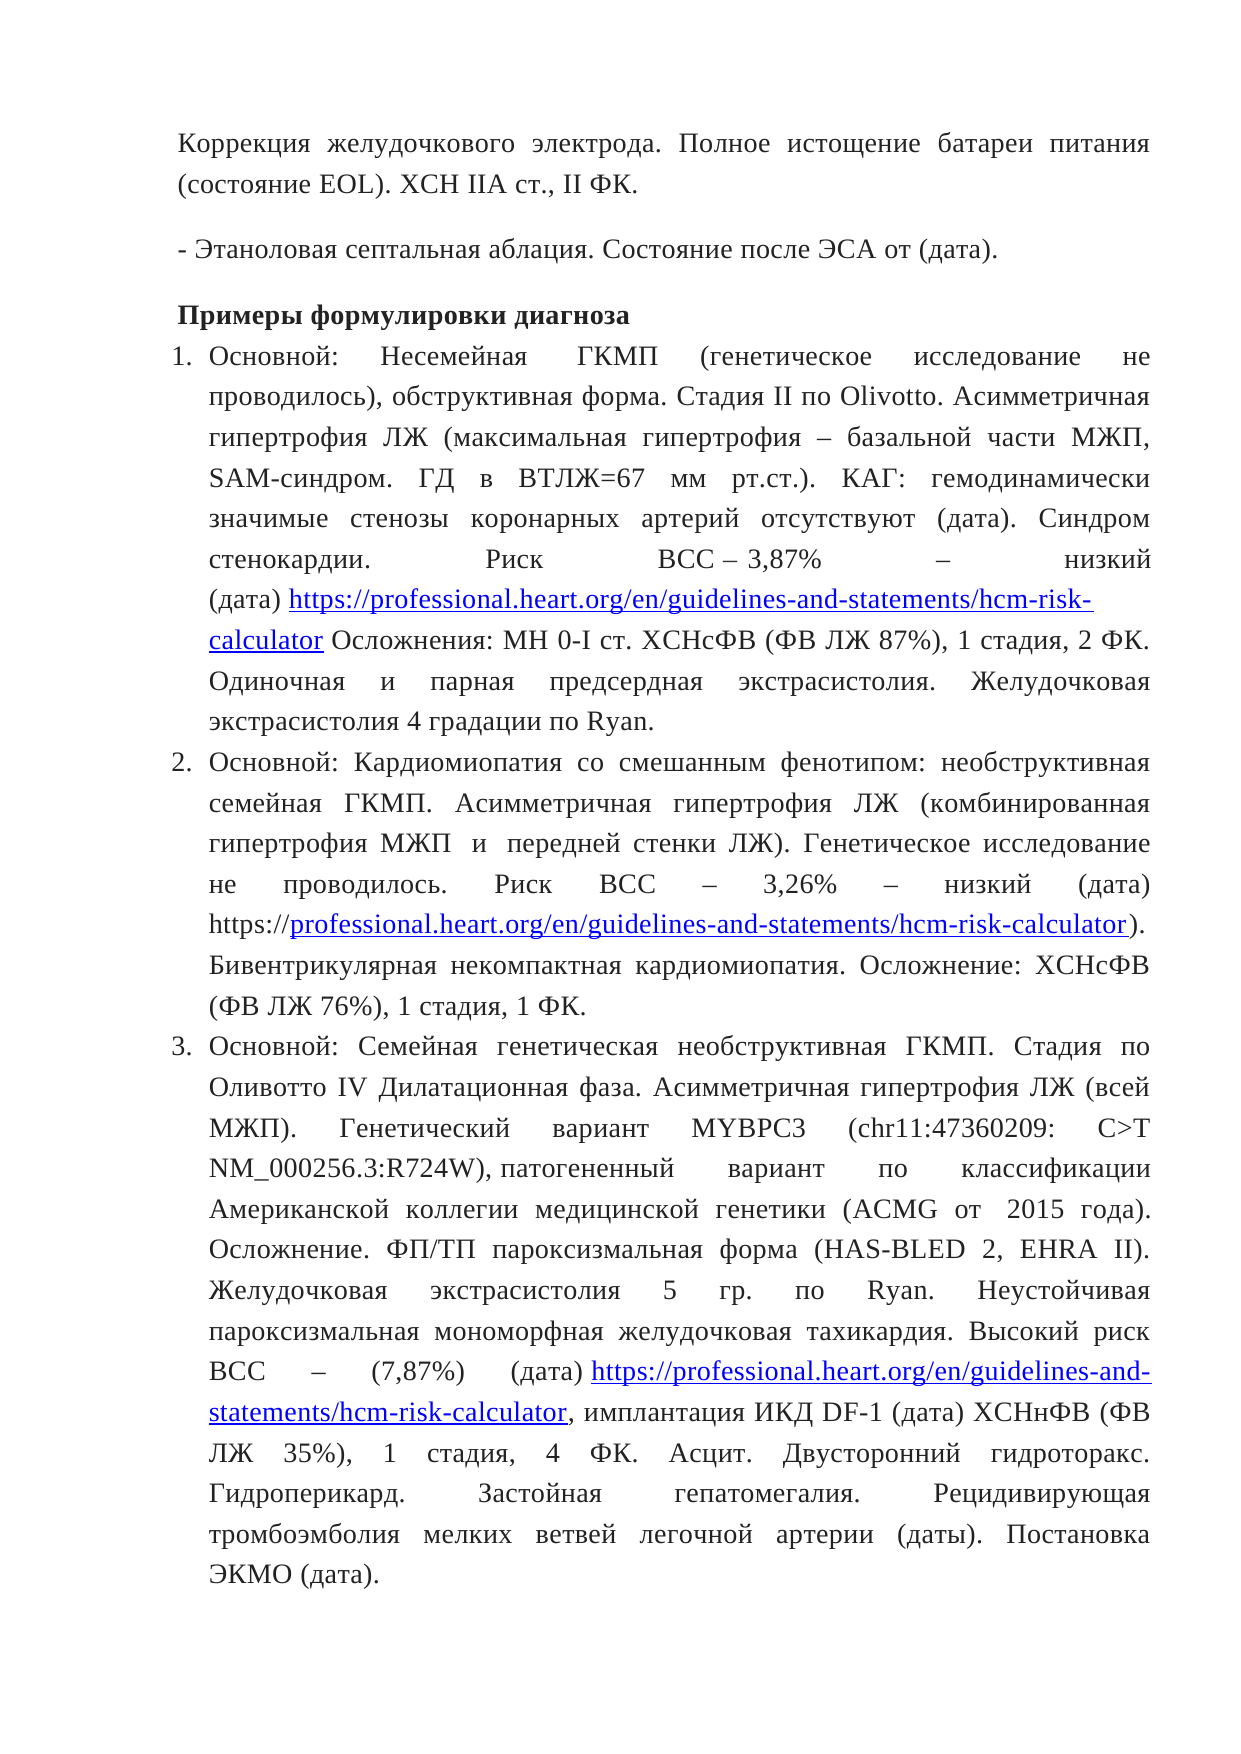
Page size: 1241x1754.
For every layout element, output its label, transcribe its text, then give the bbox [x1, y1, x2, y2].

text Примеры формулировки диагноза [177, 290, 1152, 331]
list Основной: Несемейная ГКМП (генетическое исследование не проводилось), обструктивная форма. Стадия II по Olivotto. Асимметричная гипертрофия ЛЖ (максимальная гипертрофия – базальной части МЖП, SAM-синдром. ГД в ВТЛЖ=67 мм рт.ст.). КАГ: гемодинамически значимые стенозы коронарных артерий отсутствуют (дата). Синдром стенокардии. Риск ВСС – 3,87% – низкий (дата) https://professional.heart.org/en/guidelines-and-statements/hcm-risk-calculator Осложнения: МН 0-I ст. ХСНсФВ (ФВ ЛЖ 87%), 1 стадия, 2 ФК. Одиночная и парная предсердная экстрасистолия. Желудочковая экстрасистолия 4 градации по Ryan. [171, 331, 1152, 737]
list Основной: Семейная генетическая необструктивная ГКМП. Стадия по Оливотто IV Дилатационная фаза. Асимметричная гипертрофия ЛЖ (всей МЖП). Генетический вариант MYBPC3 (сhr11:47360209: С>Т NM_000256.3:R724W), патогененный вариант по классификации Американской коллегии медицинской генетики (ACMG от 2015 года). Осложнение. ФП/ТП пароксизмальная форма (HAS-BLED 2, EHRA II). Желудочковая экстрасистолия 5 гр. по Ryan. Неустойчивая пароксизмальная мономорфная желудочковая тахикардия. Высокий риск ВСС – (7,87%) (дата) https://professional.heart.org/en/guidelines-and-statements/hcm-risk-calculator, имплантация ИКД DF-1 (дата) ХСНнФВ (ФВ ЛЖ 35%), 1 стадия, 4 ФК. Асцит. Двусторонний гидроторакс. Гидроперикард. Застойная гепатомегалия. Рецидивирующая тромбоэмболия мелких ветвей легочной артерии (даты). Постановка ЭКМО (дата). [171, 1021, 1152, 1590]
text - Этаноловая септальная аблация. Состояние после ЭСА от (дата). [177, 224, 1152, 265]
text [177, 118, 1152, 199]
list Основной: Кардиомиопатия со смешанным фенотипом: необструктивная семейная ГКМП. Асимметричная гипертрофия ЛЖ (комбинированная гипертрофия МЖП и передней стенки ЛЖ). Генетическое исследование не проводилось. Риск ВСС – 3,26% – низкий (дата) https://professional.heart.org/en/guidelines-and-statements/hcm-risk-calculator). Бивентрикулярная некомпактная кардиомиопатия. Осложнение: ХСНсФВ (ФВ ЛЖ 76%), 1 стадия, 1 ФК. [171, 737, 1152, 1021]
